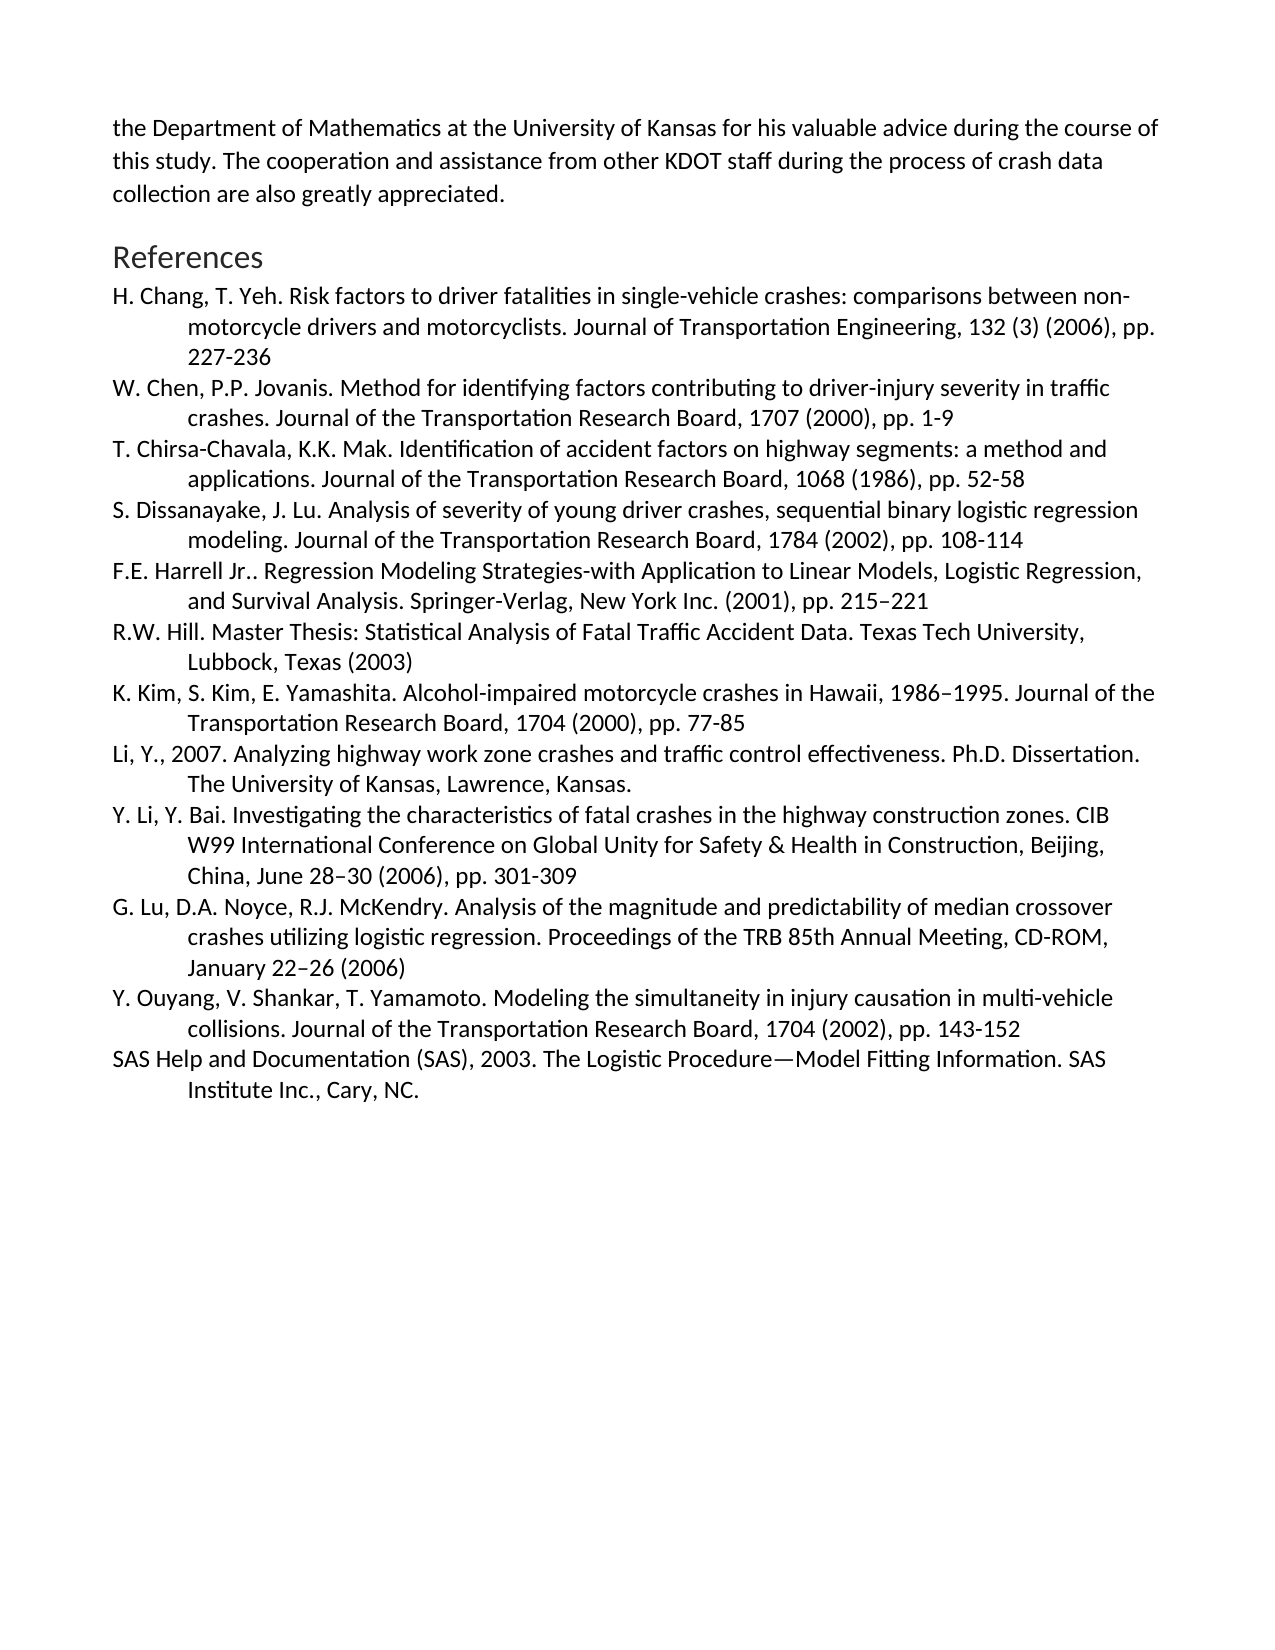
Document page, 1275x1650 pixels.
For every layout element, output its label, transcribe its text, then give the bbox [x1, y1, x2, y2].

text Y. Ouyang, V. Shankar, T. Yamamoto. Modeling the simultaneity in injury causation in multi-vehicle collisions. Journal of the Transportation Research Board, 1704 (2002), pp. 143-152 [112, 982, 1162, 1043]
text K. Kim, S. Kim, E. Yamashita. Alcohol-impaired motorcycle crashes in Hawaii, 1986–1995. Journal of the Transportation Research Board, 1704 (2000), pp. 77-85 [112, 677, 1162, 738]
text R.W. Hill. Master Thesis: Statistical Analysis of Fatal Traffic Accident Data. Texas Tech University, Lubbock, Texas (2003) [112, 616, 1162, 677]
text H. Chang, T. Yeh. Risk factors to driver fatalities in single-vehicle crashes: comparisons between non-motorcycle drivers and motorcyclists. Journal of Transportation Engineering, 132 (3) (2006), pp. 227-236 [112, 280, 1162, 372]
text F.E. Harrell Jr.. Regression Modeling Strategies-with Application to Linear Models, Logistic Regression, and Survival Analysis. Springer-Verlag, New York Inc. (2001), pp. 215–221 [112, 555, 1162, 616]
text S. Dissanayake, J. Lu. Analysis of severity of young driver crashes, sequential binary logistic regression modeling. Journal of the Transportation Research Board, 1784 (2002), pp. 108-114 [112, 494, 1162, 555]
text G. Lu, D.A. Noyce, R.J. McKendry. Analysis of the magnitude and predictability of median crossover crashes utilizing logistic regression. Proceedings of the TRB 85th Annual Meeting, CD-ROM, January 22–26 (2006) [112, 891, 1162, 982]
text T. Chirsa-Chavala, K.K. Mak. Identification of accident factors on highway segments: a method and applications. Journal of the Transportation Research Board, 1068 (1986), pp. 52-58 [112, 433, 1162, 494]
text W. Chen, P.P. Jovanis. Method for identifying factors contributing to driver-injury severity in traffic crashes. Journal of the Transportation Research Board, 1707 (2000), pp. 1-9 [112, 372, 1162, 433]
text Y. Li, Y. Bai. Investigating the characteristics of fatal crashes in the highway construction zones. CIB W99 International Conference on Global Unity for Safety & Health in Construction, Beijing, China, June 28–30 (2006), pp. 301-309 [112, 799, 1162, 891]
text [112, 112, 1162, 209]
subtitle References [112, 236, 1162, 277]
text SAS Help and Documentation (SAS), 2003. The Logistic Procedure—Model Fitting Information. SAS Institute Inc., Cary, NC. [112, 1043, 1162, 1104]
text Li, Y., 2007. Analyzing highway work zone crashes and traffic control effectiveness. Ph.D. Dissertation. The University of Kansas, Lawrence, Kansas. [112, 738, 1162, 799]
